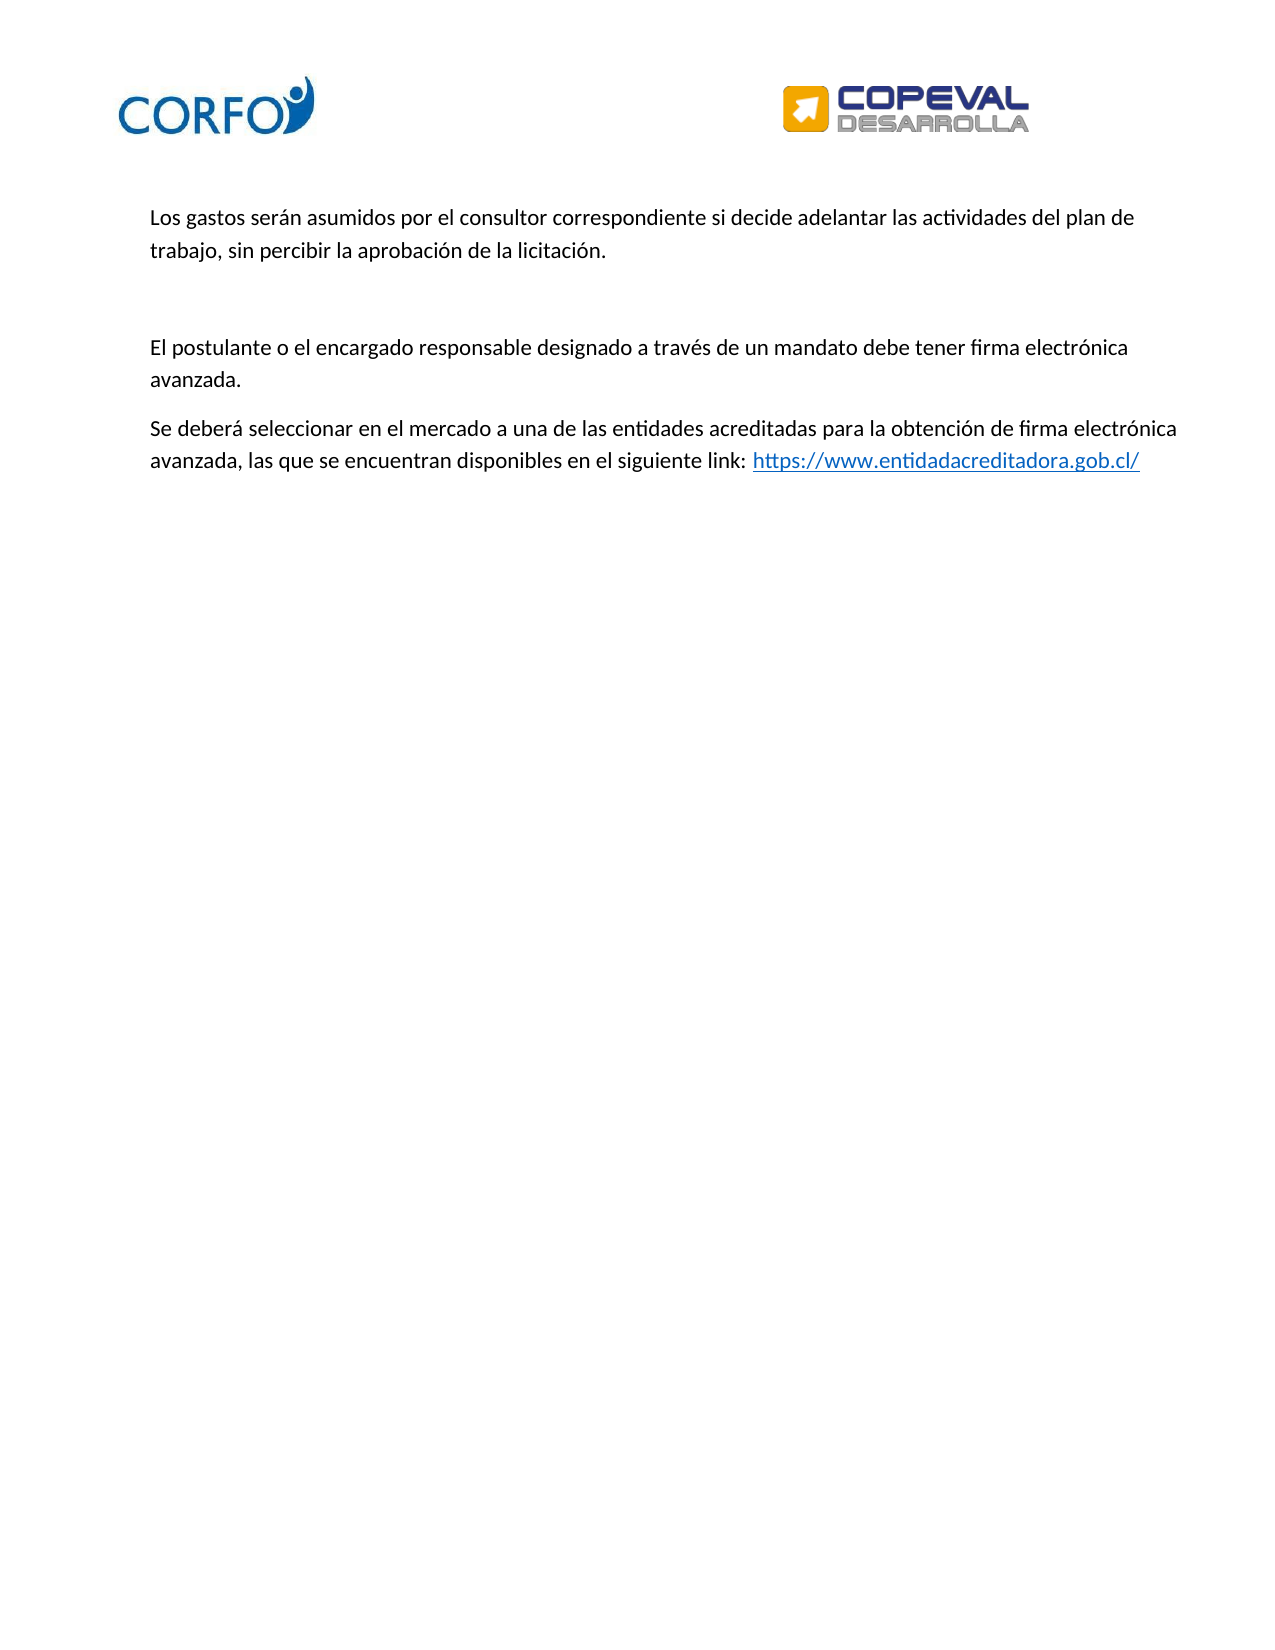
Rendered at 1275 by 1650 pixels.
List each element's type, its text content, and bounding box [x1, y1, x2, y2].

text El postulante o el encargado responsable designado a través de un mandato debe tener firma electrónica avanzada. [150, 333, 1181, 394]
picture [112, 73, 317, 136]
picture [783, 86, 1029, 132]
text Se deberá seleccionar en el mercado a una de las entidades acreditadas para la obtención de firma electrónica avanzada, las que se encuentran disponibles en el siguiente link: https://www.entidadacreditadora.gob.cl/ [150, 414, 1181, 475]
text Los gastos serán asumidos por el consultor correspondiente si decide adelantar las actividades del plan de trabajo, sin percibir la aprobación de la licitación. [150, 203, 1181, 264]
